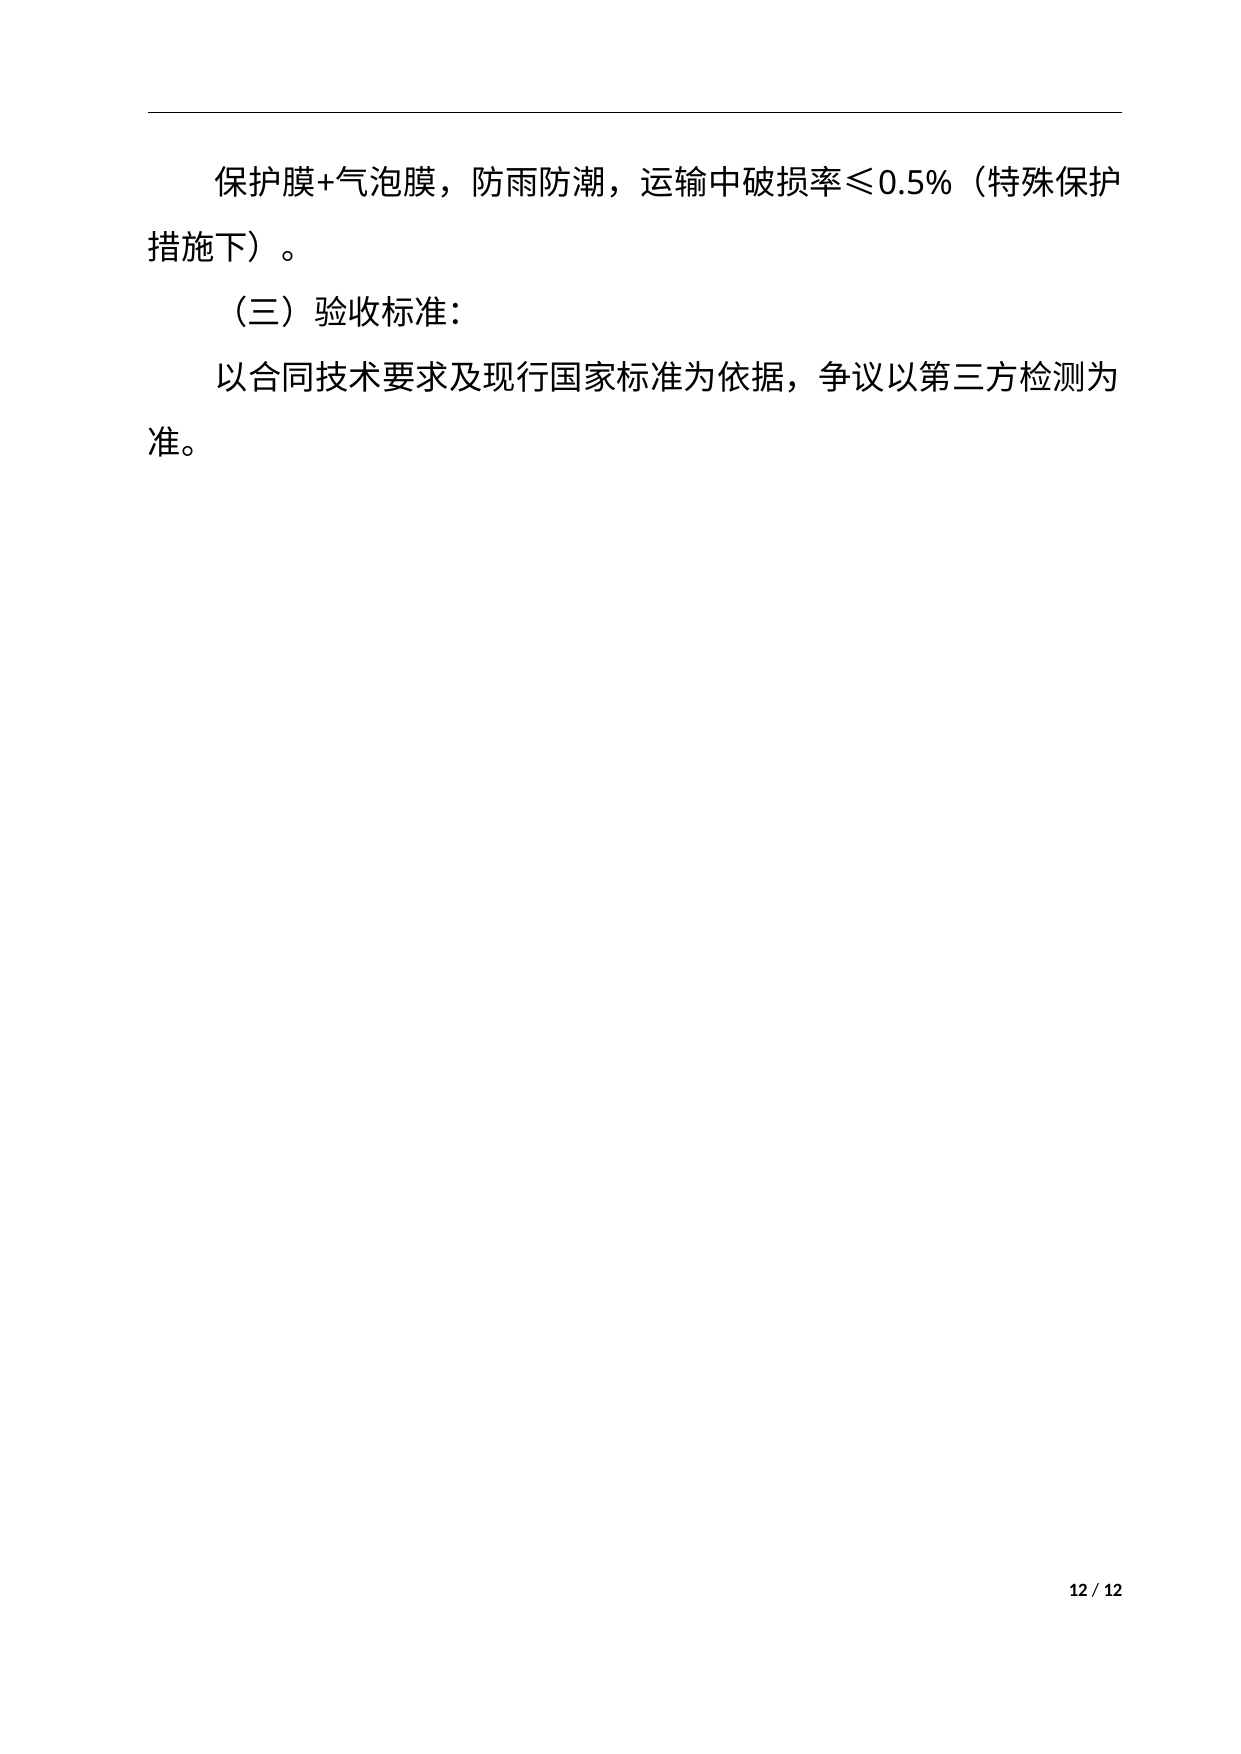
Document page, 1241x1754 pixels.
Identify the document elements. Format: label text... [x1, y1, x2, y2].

text （三）验收标准： [148, 278, 1122, 343]
list 以合同技术要求及现行国家标准为依据，争议以第三方检测为准。 [148, 343, 1122, 473]
list 保护膜+气泡膜，防雨防潮，运输中破损率≤0.5%（特殊保护措施下）。 [148, 148, 1122, 278]
